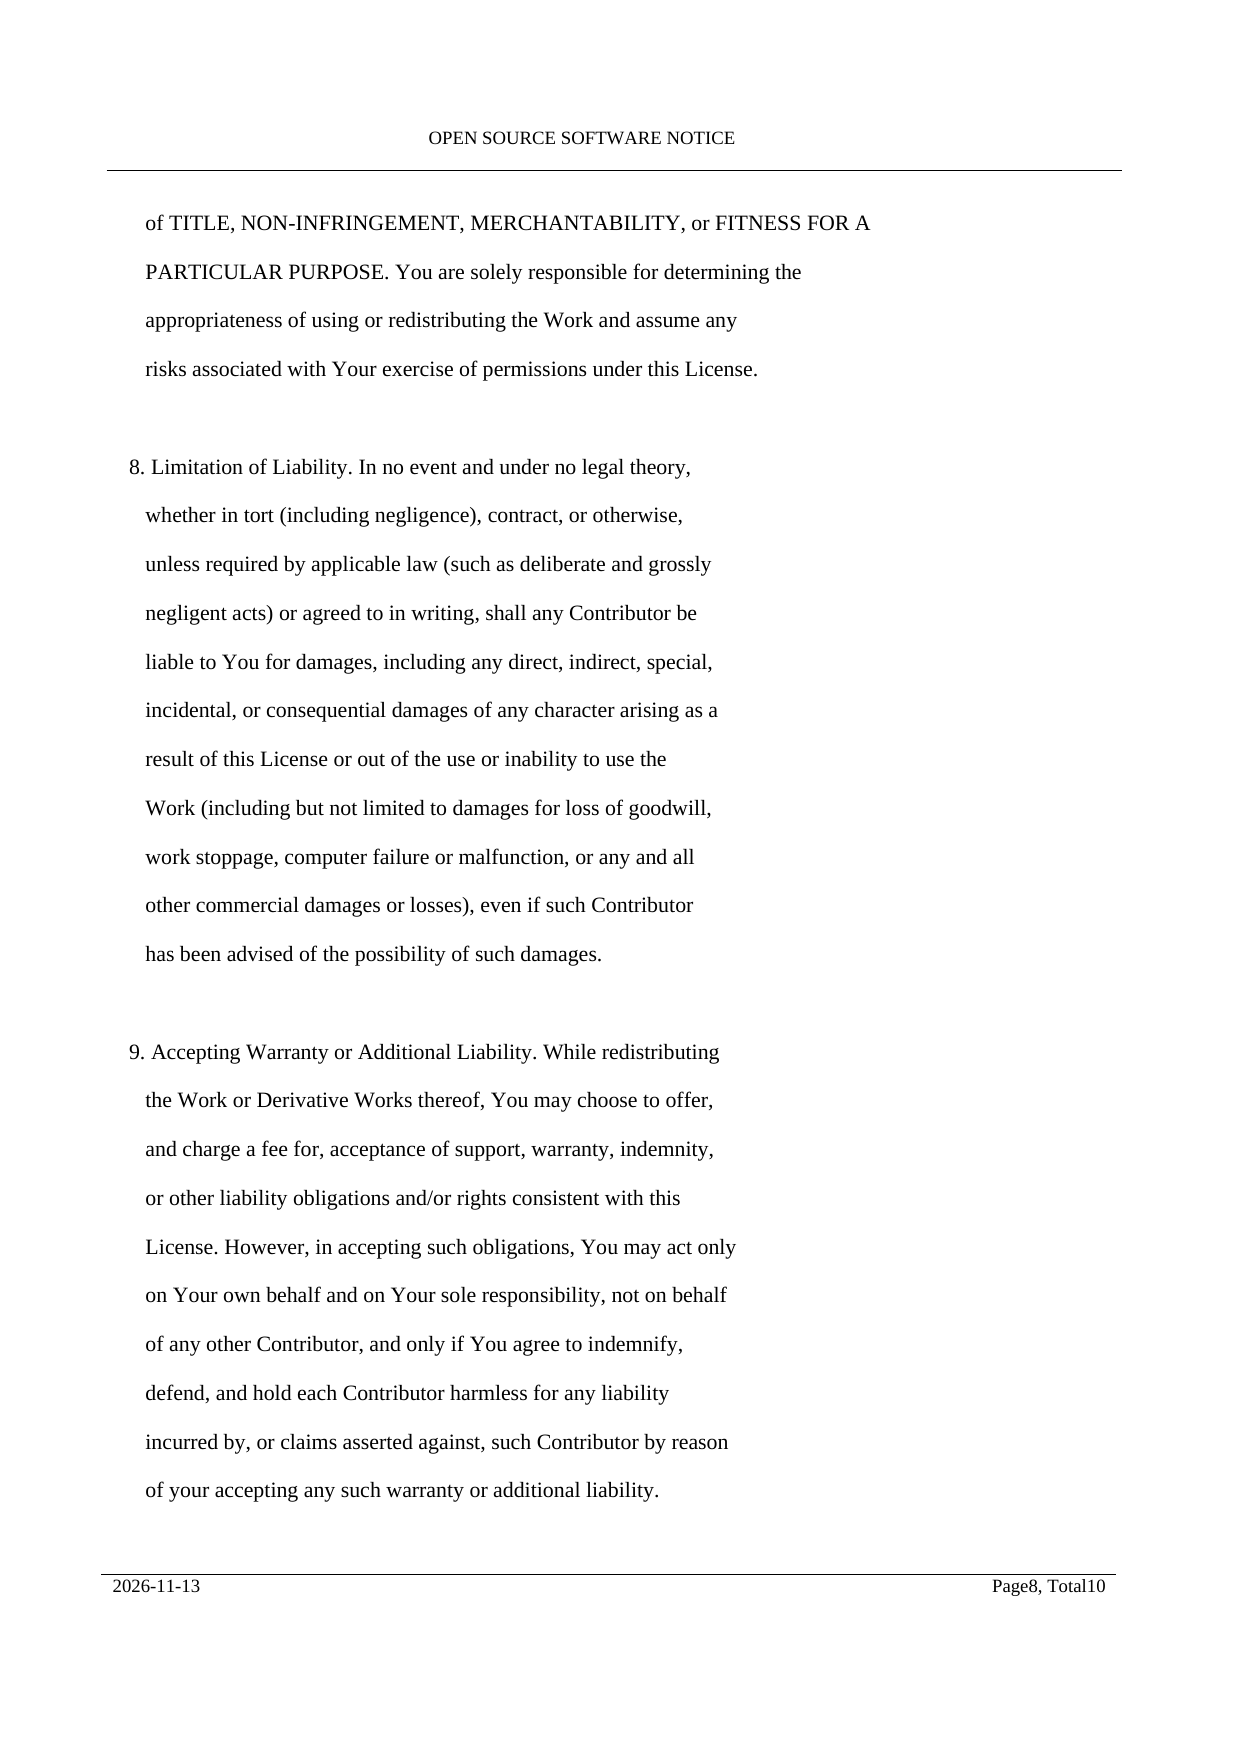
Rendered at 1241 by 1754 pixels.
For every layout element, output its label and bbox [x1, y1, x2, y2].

text [112, 206, 1128, 1506]
